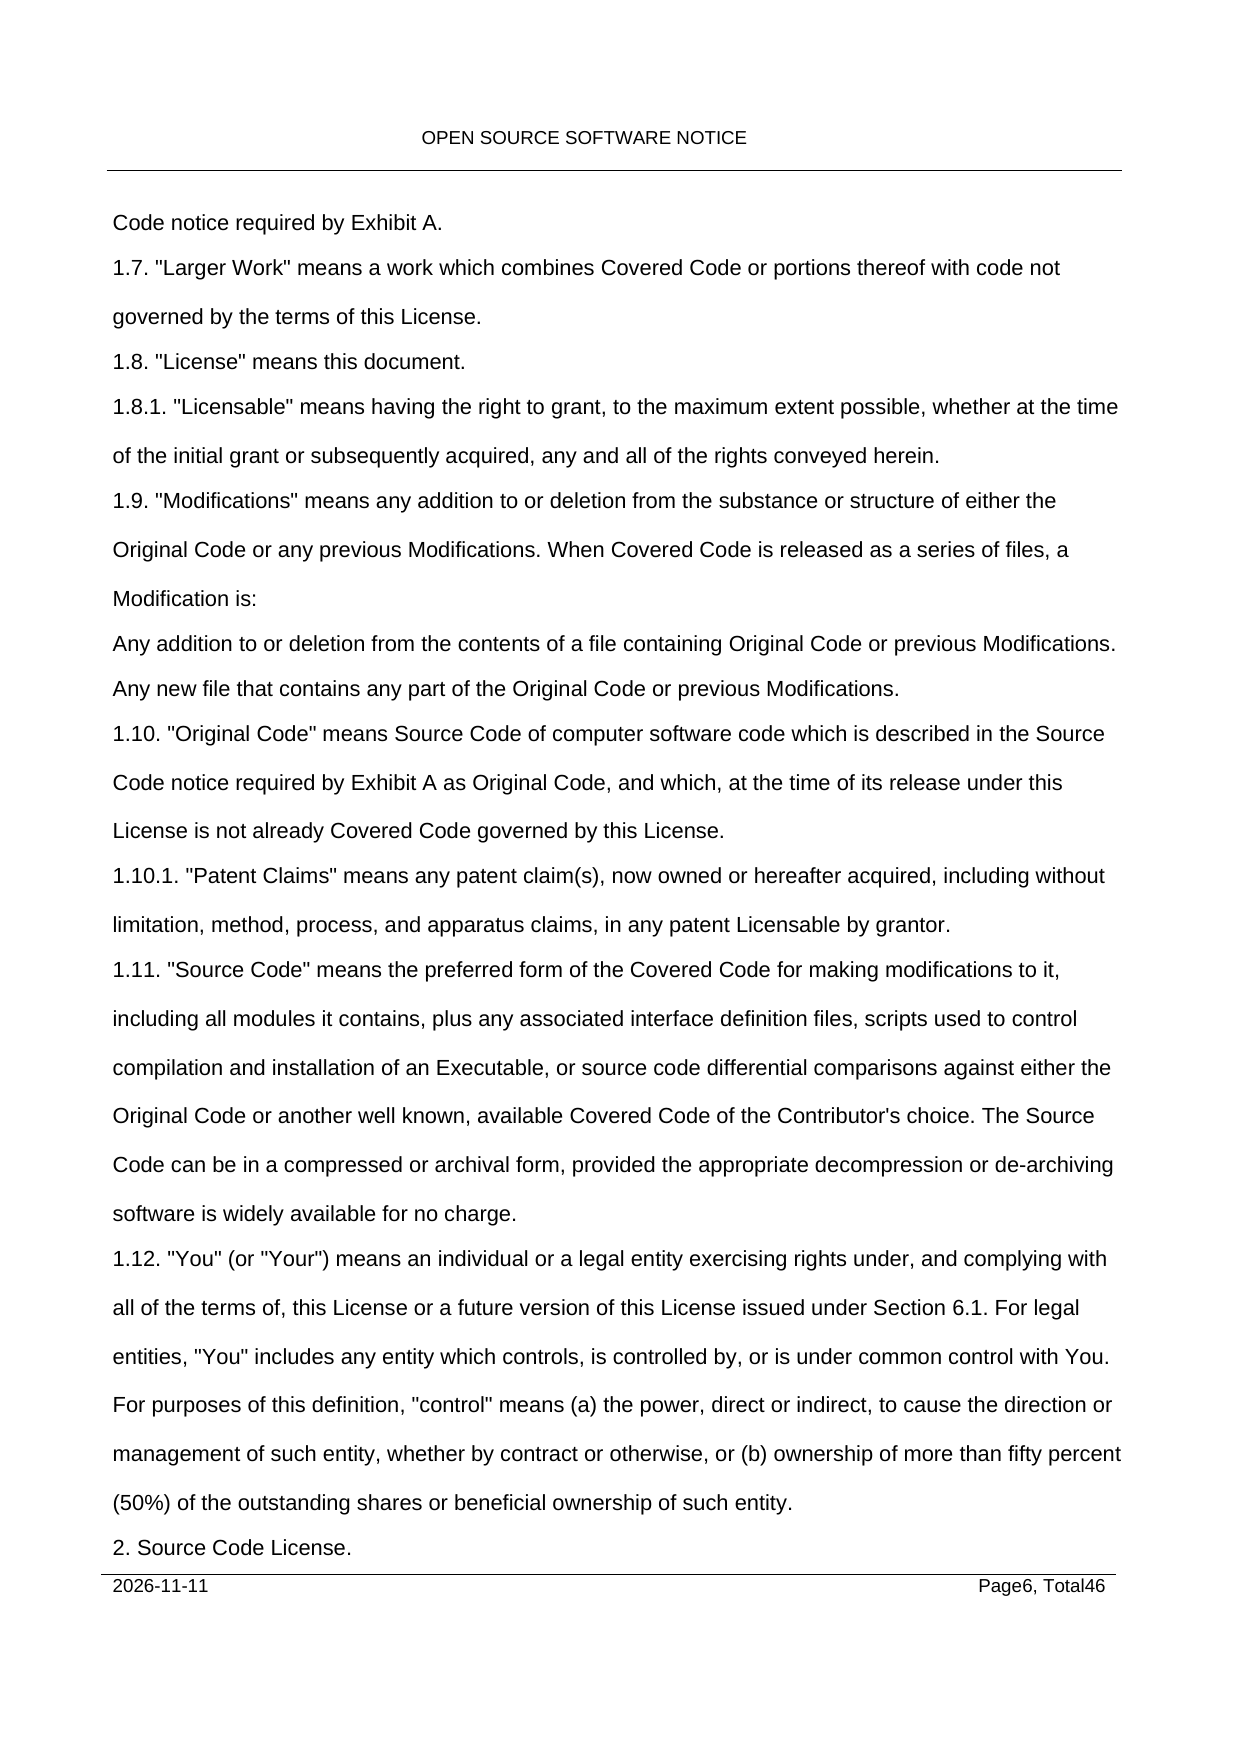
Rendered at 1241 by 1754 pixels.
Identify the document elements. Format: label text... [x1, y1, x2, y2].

text 1.11. "Source Code" means the preferred form of the Covered Code for making modifications to it, including all modules it contains, plus any associated interface definition files, scripts used to control compilation and installation of an Executable, or source code differential comparisons against either the Original Code or another well known, available Covered Code of the Contributor's choice. The Source Code can be in a compressed or archival form, provided the appropriate decompression or de-archiving software is widely available for no charge. [112, 953, 1128, 1230]
text Any addition to or deletion from the contents of a file containing Original Code or previous Modifications. [112, 627, 1128, 659]
text Any new file that contains any part of the Original Code or previous Modifications. [112, 672, 1128, 704]
text 2. Source Code License. [112, 1531, 1128, 1564]
text 1.12. "You" (or "Your") means an individual or a legal entity exercising rights under, and complying with all of the terms of, this License or a future version of this License issued under Section 6.1. For legal entities, "You" includes any entity which controls, is controlled by, or is under common control with You. For purposes of this definition, "control" means (a) the power, direct or indirect, to cause the direction or management of such entity, whether by contract or otherwise, or (b) ownership of more than fifty percent (50%) of the outstanding shares or beneficial ownership of such entity. [112, 1242, 1128, 1519]
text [112, 206, 1128, 239]
text 1.8.1. "Licensable" means having the right to grant, to the maximum extent possible, whether at the time of the initial grant or subsequently acquired, any and all of the rights conveyed herein. [112, 390, 1128, 472]
text 1.10.1. "Patent Claims" means any patent claim(s), now owned or hereafter acquired, including without limitation, method, process, and apparatus claims, in any patent Licensable by grantor. [112, 860, 1128, 941]
text 1.7. "Larger Work" means a work which combines Covered Code or portions thereof with code not governed by the terms of this License. [112, 251, 1128, 333]
text 1.9. "Modifications" means any addition to or deletion from the substance or structure of either the Original Code or any previous Modifications. When Covered Code is released as a series of files, a Modification is: [112, 484, 1128, 614]
text 1.10. "Original Code" means Source Code of computer software code which is described in the Source Code notice required by Exhibit A as Original Code, and which, at the time of its release under this License is not already Covered Code governed by this License. [112, 717, 1128, 847]
text 1.8. "License" means this document. [112, 345, 1128, 378]
